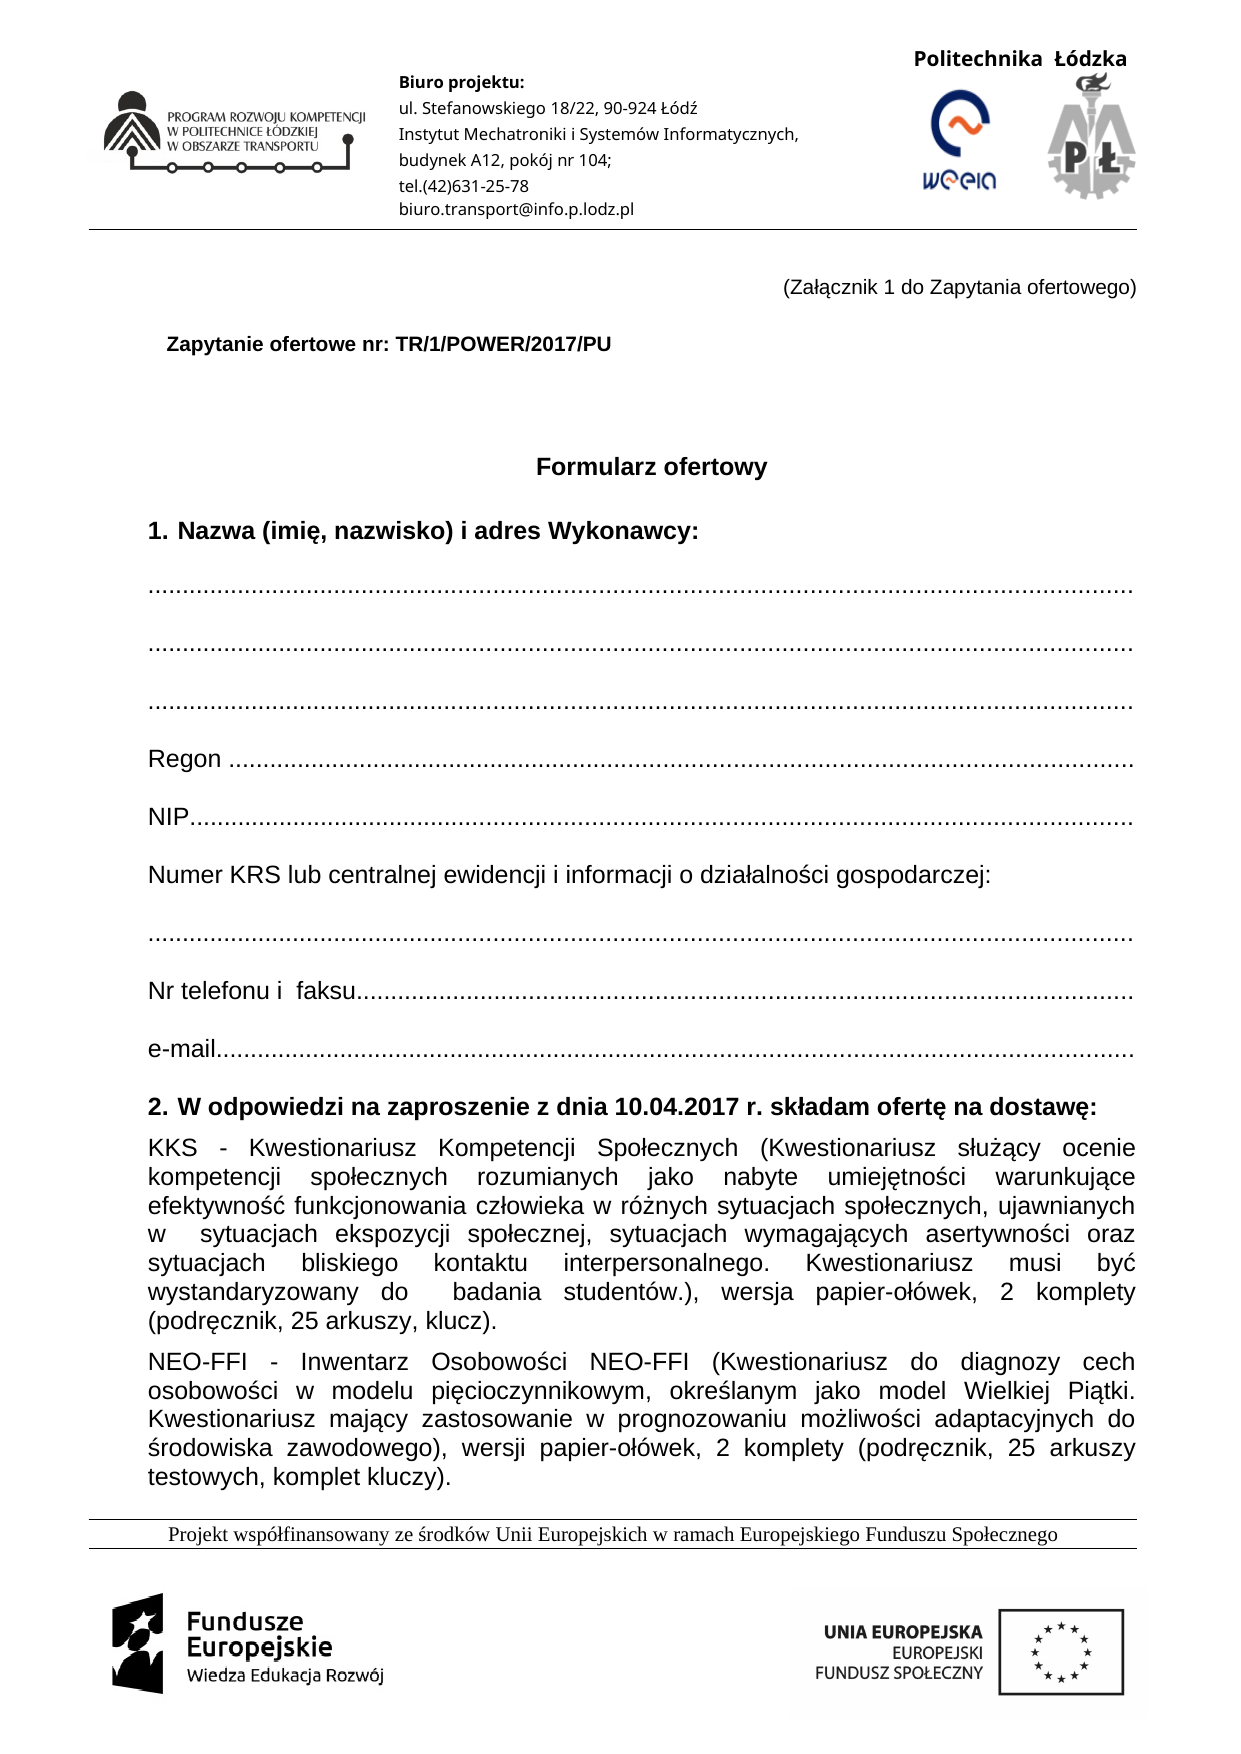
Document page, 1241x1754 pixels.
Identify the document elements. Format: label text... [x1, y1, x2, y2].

text KKS - Kwestionariusz Kompetencji Społecznych (Kwestionariusz służący ocenie kompetencji społecznych rozumianych jako nabyte umiejętności warunkujące efektywność funkcjonowania człowieka w różnych sytuacjach społecznych, ujawnianych w sytuacjach ekspozycji społecznej, sytuacjach wymagających asertywności oraz sytuacjach bliskiego kontaktu interpersonalnego. Kwestionariusz musi być wystandaryzowany do badania studentów.), wersja papier-ołówek, 2 komplety (podręcznik, 25 arkuszy, klucz). [148, 1133, 1137, 1334]
picture [905, 76, 1004, 201]
picture [85, 70, 384, 203]
list W odpowiedzi na zaproszenie z dnia 10.04.2017 r. składam ofertę na dostawę: [148, 1092, 1137, 1121]
text Nr telefonu i faksu [148, 976, 1137, 1005]
picture [790, 1586, 1149, 1719]
text (Załącznik 1 do Zapytania ofertowego) [166, 274, 1137, 298]
text Formularz ofertowy [166, 452, 1137, 481]
text NEO-FFI - Inwentarz Osobowości NEO-FFI (Kwestionariusz do diagnozy cech osobowości w modelu pięcioczynnikowym, określanym jako model Wielkiej Piątki. Kwestionariusz mający zastosowanie w prognozowaniu możliwości adaptacyjnych do środowiska zawodowego), wersji papier-ołówek, 2 komplety (podręcznik, 25 arkuszy testowych, komplet kluczy). [148, 1347, 1137, 1491]
text Zapytanie ofertowe nr: TR/1/POWER/2017/PU [166, 331, 1137, 355]
text Regon [148, 744, 1137, 773]
picture [1047, 72, 1136, 200]
picture [87, 1586, 408, 1720]
text NIP [148, 802, 1137, 831]
text Numer KRS lub centralnej ewidencji i informacji o działalności gospodarczej: [148, 860, 1137, 889]
list Nazwa (imię, nazwisko) i adres Wykonawcy: [148, 516, 1137, 545]
text e-mail [148, 1034, 1137, 1063]
